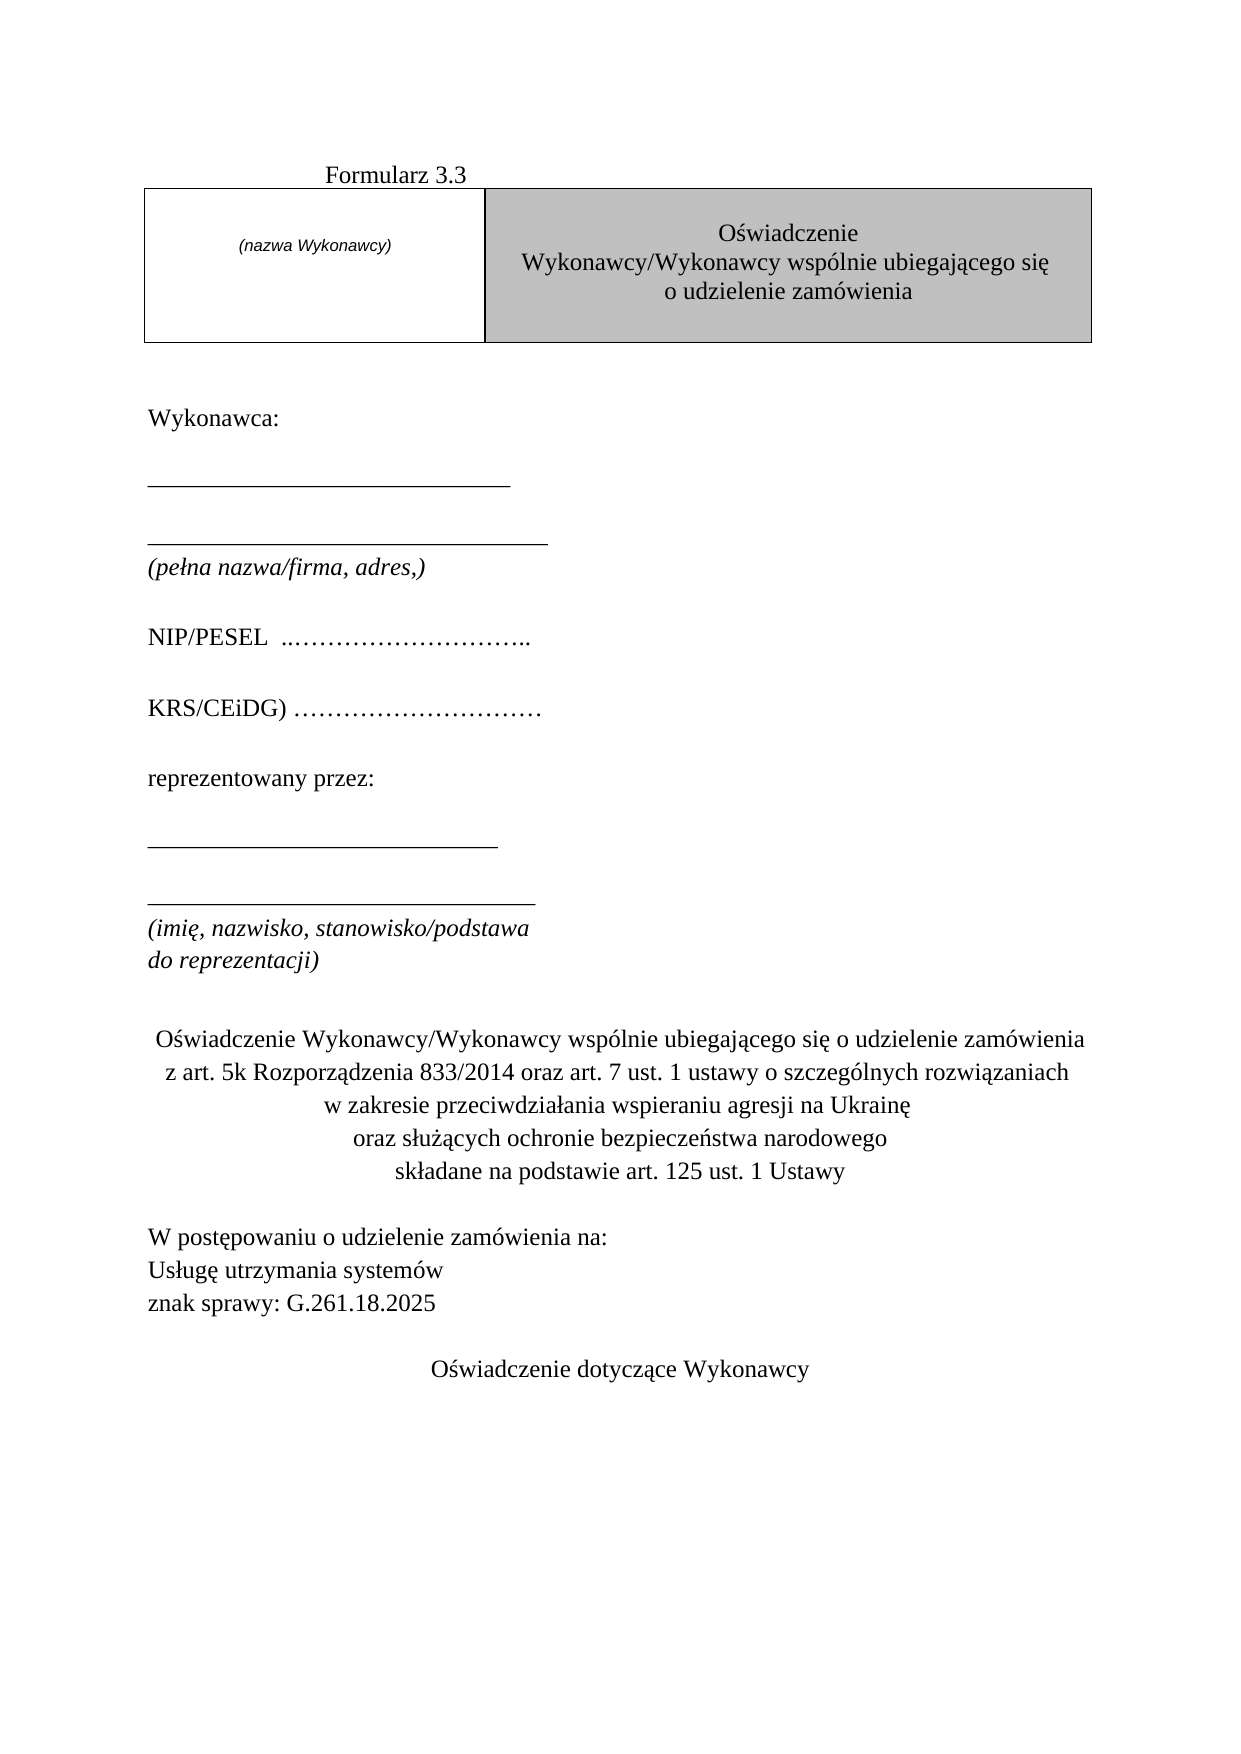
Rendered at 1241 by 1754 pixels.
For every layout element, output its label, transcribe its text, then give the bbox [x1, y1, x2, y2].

text Formularz 3.3 [148, 160, 1093, 189]
text NIP/PESEL ..……………………….. [148, 622, 582, 651]
text składane na podstawie art. 125 ust. 1 Ustawy [148, 1156, 1093, 1185]
text Wykonawca: [148, 403, 1093, 432]
text W postępowaniu o udzielenie zamówienia na: [148, 1222, 1093, 1251]
text Oświadczenie Wykonawcy/Wykonawcy wspólnie ubiegającego się o udzielenie zamówienia [148, 1024, 1093, 1053]
text (imię, nazwisko, stanowisko/podstawa do reprezentacji) [148, 913, 582, 974]
text ____________________________ [148, 822, 582, 850]
text (pełna nazwa/firma, adres,) [148, 552, 582, 581]
text Usługę utrzymania systemów [148, 1255, 1093, 1284]
text Oświadczenie dotyczące Wykonawcy [148, 1354, 1093, 1383]
text _____________________________ [148, 461, 582, 490]
text _______________________________ [148, 879, 582, 908]
text reprezentowany przez: [148, 763, 582, 792]
text z art. 5k Rozporządzenia 833/2014 oraz art. 7 ust. 1 ustawy o szczególnych rozwiązaniach w zakresie przeciwdziałania wspieraniu agresji na Ukrainę oraz służących ochronie bezpieczeństwa narodowego [148, 1057, 1093, 1152]
text ________________________________ [148, 519, 606, 548]
text znak sprawy: G.261.18.2025 [148, 1288, 1093, 1317]
text KRS/CEiDG) ………………………… [148, 693, 582, 722]
